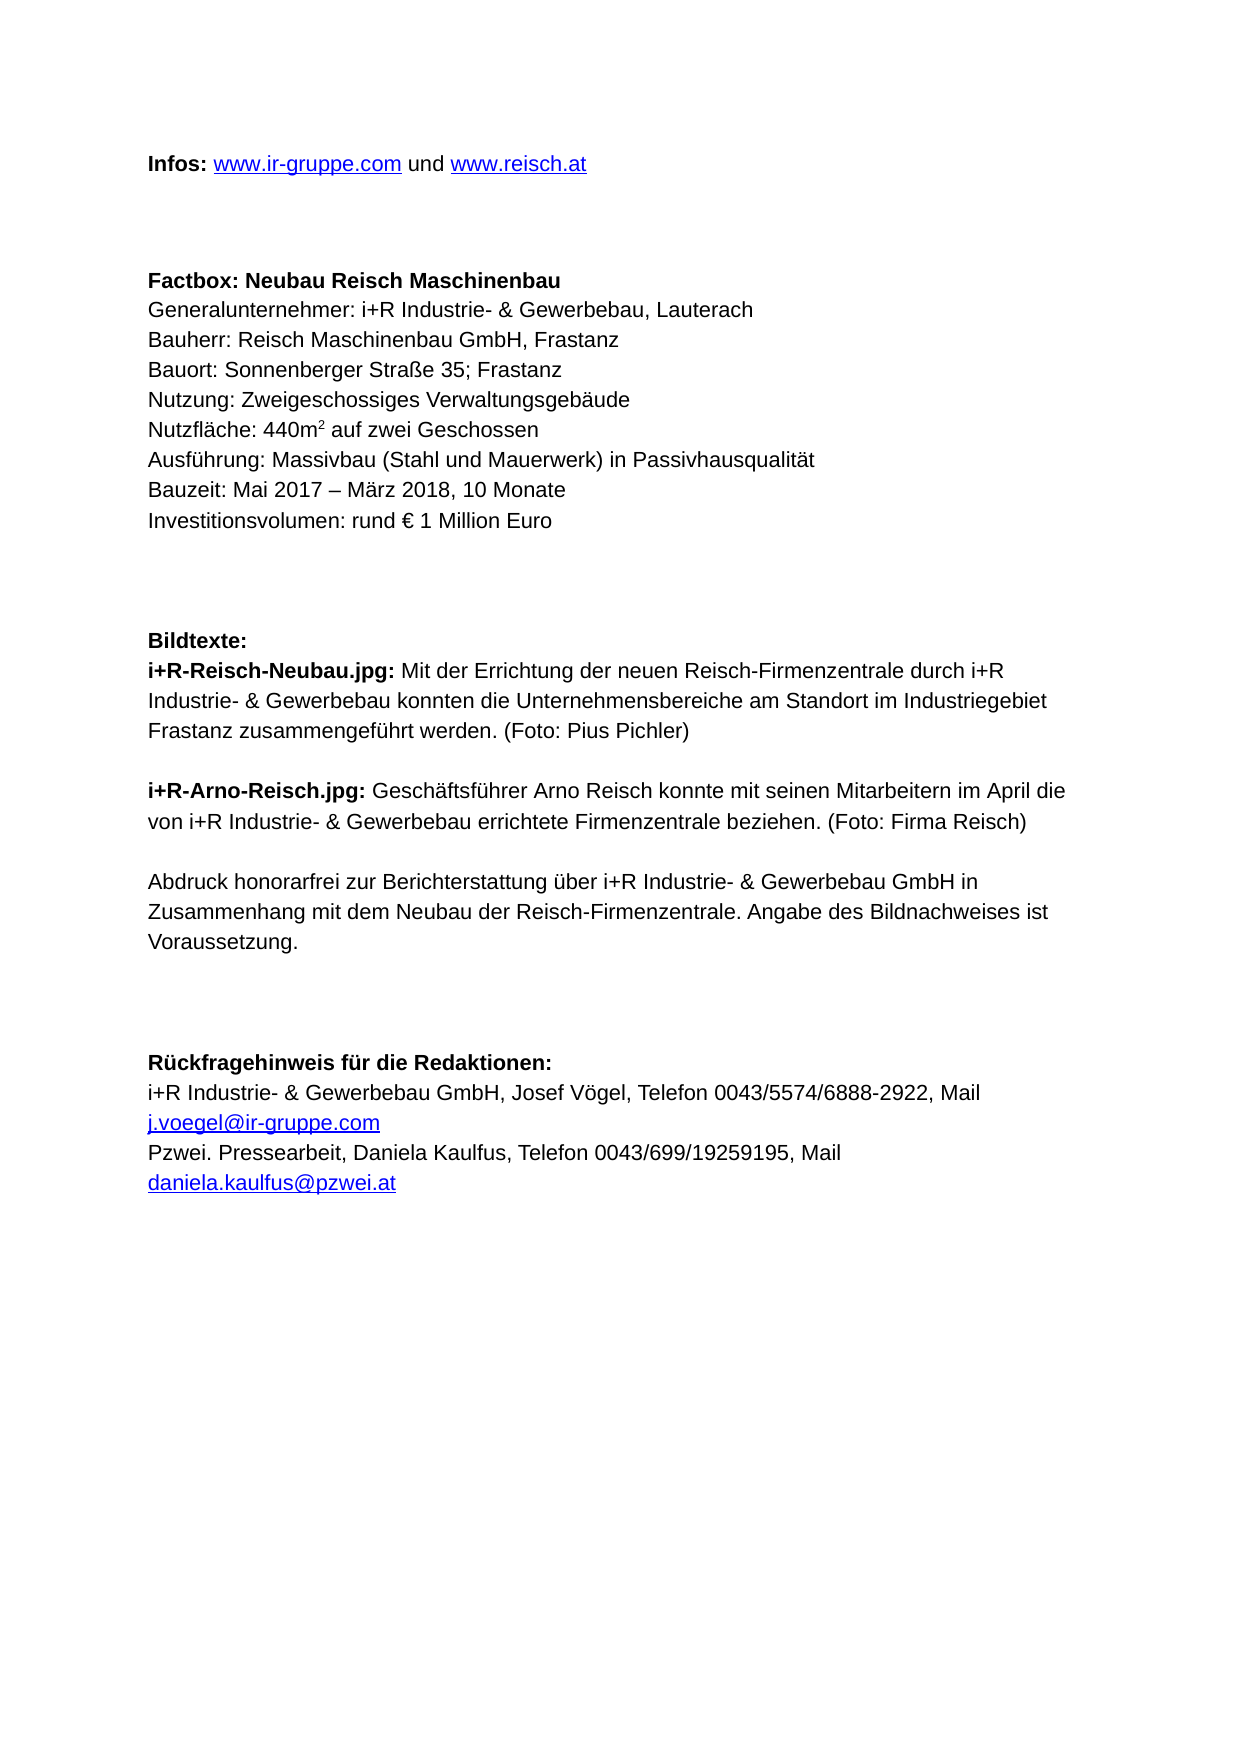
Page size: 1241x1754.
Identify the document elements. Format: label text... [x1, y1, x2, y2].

text Bauherr: Reisch Maschinenbau GmbH, Frastanz [148, 323, 1093, 353]
text Bildtexte: [148, 624, 1093, 654]
text i+R Industrie- & Gewerbebau GmbH, Josef Vögel, Telefon 0043/5574/6888-2922, Mail j.voegel@ir-gruppe.com [148, 1076, 1093, 1136]
text Bauzeit: Mai 2017 – März 2018, 10 Monate [148, 474, 1093, 504]
text Generalunternehmer: i+R Industrie- & Gewerbebau, Lauterach [148, 293, 1093, 323]
text Nutzung: Zweigeschossiges Verwaltungsgebäude [148, 383, 1093, 414]
text Ausführung: Massivbau (Stahl und Mauerwerk) in Passivhausqualität [148, 444, 1093, 474]
text Factbox: Neubau Reisch Maschinenbau [148, 268, 1093, 293]
text Pzwei. Pressearbeit, Daniela Kaulfus, Telefon 0043/699/19259195, Mail daniela.kaulfus@pzwei.at [148, 1136, 1093, 1196]
text i+R-Arno-Reisch.jpg: Geschäftsführer Arno Reisch konnte mit seinen Mitarbeitern im April die von i+R Industrie- & Gewerbebau errichtete Firmenzentrale beziehen. (Foto: Firma Reisch) [148, 775, 1093, 835]
text Rückfragehinweis für die Redaktionen: [148, 1046, 1093, 1076]
text Nutzfläche: 440m2 auf zwei Geschossen [148, 414, 1093, 444]
text Infos: www.ir-gruppe.com und www.reisch.at [148, 148, 1093, 178]
text Bauort: Sonnenberger Straße 35; Frastanz [148, 353, 1093, 383]
text Abdruck honorarfrei zur Berichterstattung über i+R Industrie- & Gewerbebau GmbH in Zusammenhang mit dem Neubau der Reisch-Firmenzentrale. Angabe des Bildnachweises ist Voraussetzung. [148, 865, 1093, 956]
text Investitionsvolumen: rund € 1 Million Euro [148, 504, 1093, 534]
text i+R-Reisch-Neubau.jpg: Mit der Errichtung der neuen Reisch-Firmenzentrale durch i+R Industrie- & Gewerbebau konnten die Unternehmensbereiche am Standort im Industriegebiet Frastanz zusammengeführt werden. (Foto: Pius Pichler) [148, 654, 1093, 745]
